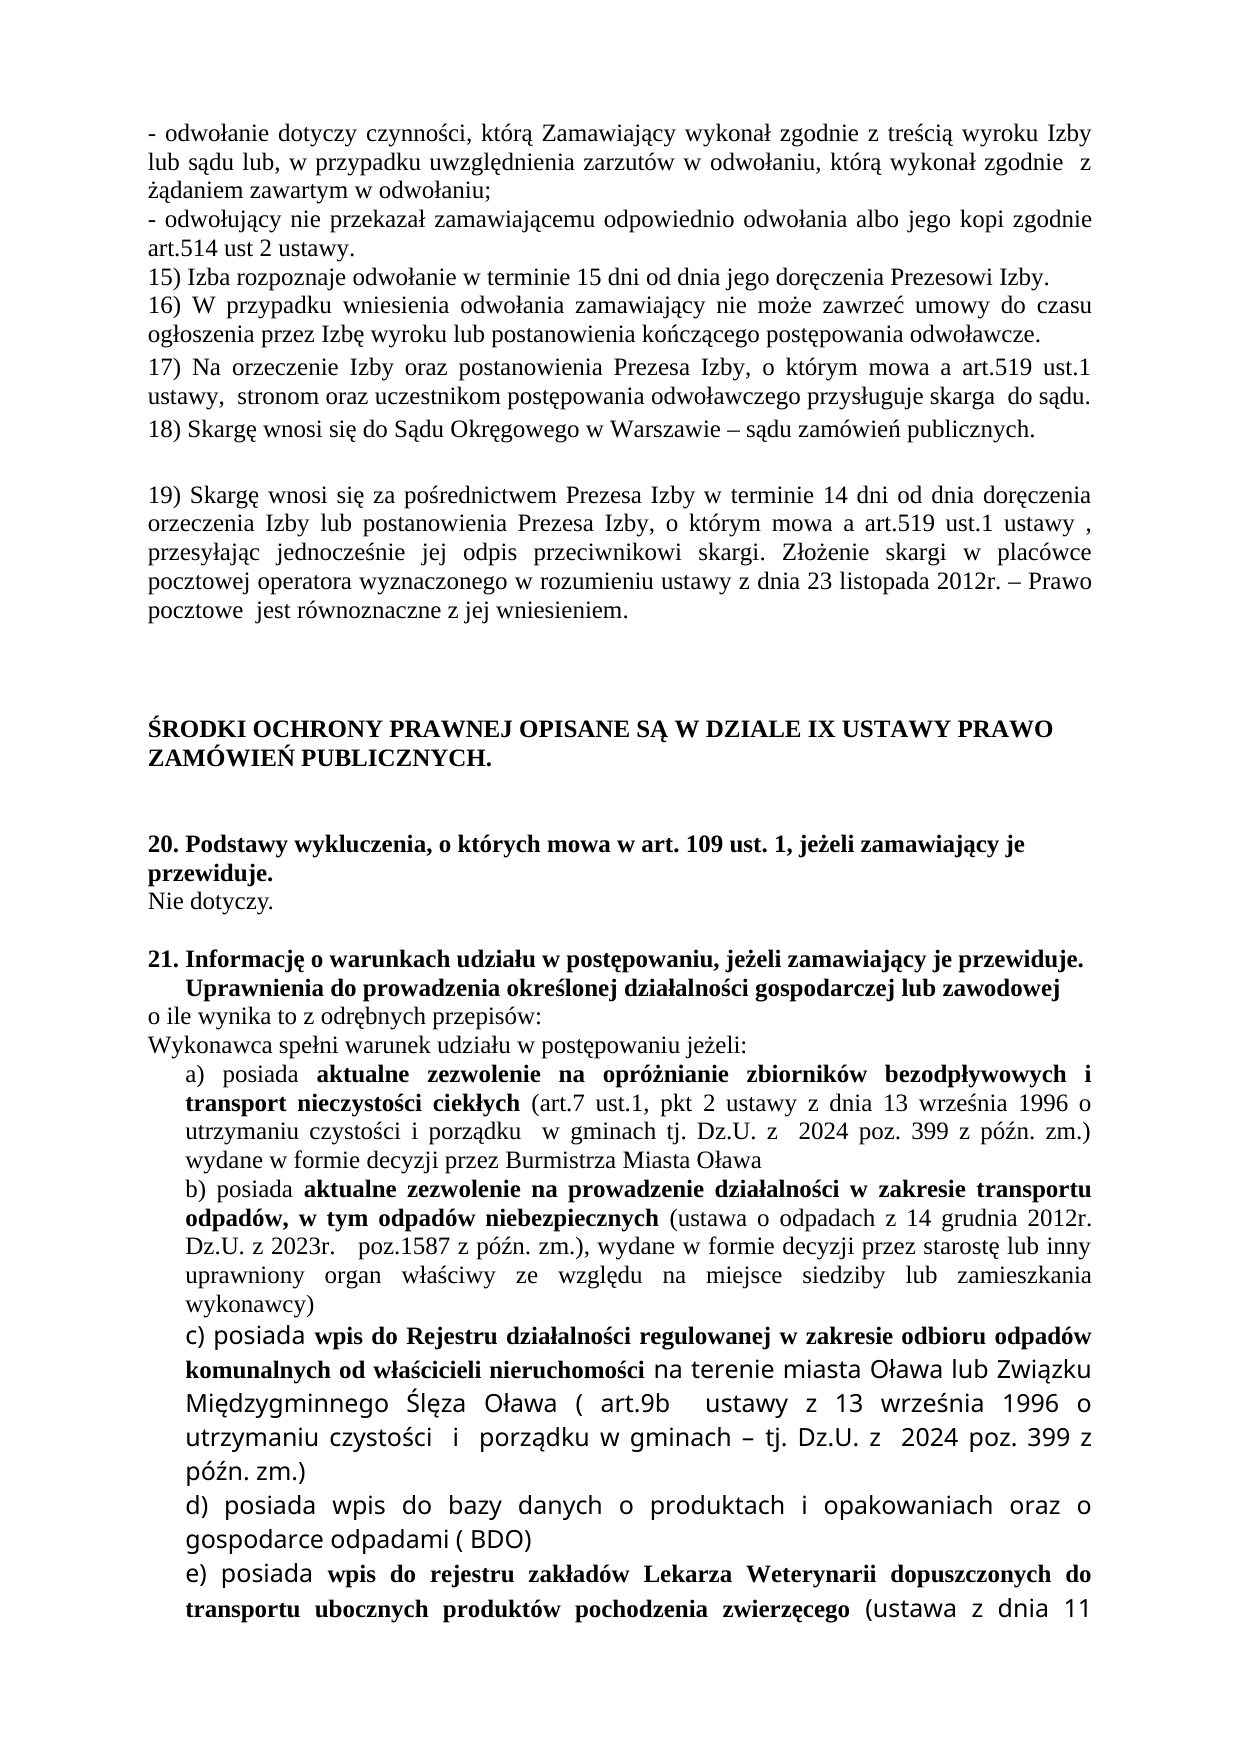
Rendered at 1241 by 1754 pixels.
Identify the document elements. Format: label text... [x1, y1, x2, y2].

text a) posiada aktualne zezwolenie na opróżnianie zbiorników bezodpływowych i transport nieczystości ciekłych (art.7 ust.1, pkt 2 ustawy z dnia 13 września 1996 o utrzymaniu czystości i porządku w gminach tj. Dz.U. z 2024 poz. 399 z późn. zm.) wydane w formie decyzji przez Burmistrza Miasta Oława [185, 1059, 1093, 1174]
text 16) W przypadku wniesienia odwołania zamawiający nie może zawrzeć umowy do czasu ogłoszenia przez Izbę wyroku lub postanowienia kończącego postępowania odwoławcze. [148, 291, 1093, 348]
subtitle ŚRODKI OCHRONY PRAWNEJ OPISANE SĄ W DZIALE IX USTAWY PRAWO ZAMÓWIEŃ PUBLICZNYCH. [148, 714, 1093, 771]
text 21. Informację o warunkach udziału w postępowaniu, jeżeli zamawiający je przewiduje. [148, 944, 1093, 973]
text b) posiada aktualne zezwolenie na prowadzenie działalności w zakresie transportu odpadów, w tym odpadów niebezpiecznych (ustawa o odpadach z 14 grudnia 2012r. Dz.U. z 2023r. poz.1587 z późn. zm.), wydane w formie decyzji przez starostę lub inny uprawniony organ właściwy ze względu na miejsce siedziby lub zamieszkania wykonawcy) [185, 1174, 1093, 1318]
text d) posiada wpis do bazy danych o produktach i opakowaniach oraz o gospodarce odpadami ( BDO) [185, 1488, 1093, 1556]
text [185, 1556, 1093, 1624]
text Nie dotyczy. [148, 886, 1093, 915]
text Wykonawca spełni warunek udziału w postępowaniu jeżeli: [148, 1030, 1093, 1059]
text c) posiada wpis do Rejestru działalności regulowanej w zakresie odbioru odpadów komunalnych od właścicieli nieruchomości na terenie miasta Oława lub Związku Międzygminnego Ślęza Oława ( art.9b ustawy z 13 września 1996 o utrzymaniu czystości i porządku w gminach – tj. Dz.U. z 2024 poz. 399 z późn. zm.) [185, 1318, 1093, 1488]
text Uprawnienia do prowadzenia określonej działalności gospodarczej lub zawodowej o ile wynika to z odrębnych przepisów: [148, 973, 1093, 1030]
text 19) Skargę wnosi się za pośrednictwem Prezesa Izby w terminie 14 dni od dnia doręczenia orzeczenia Izby lub postanowienia Prezesa Izby, o którym mowa a art.519 ust.1 ustawy , przesyłając jednocześnie jej odpis przeciwnikowi skargi. Złożenie skargi w placówce pocztowej operatora wyznaczonego w rozumieniu ustawy z dnia 23 listopada 2012r. – Prawo pocztowe jest równoznaczne z jej wniesieniem. [148, 480, 1093, 623]
text 17) Na orzeczenie Izby oraz postanowienia Prezesa Izby, o którym mowa a art.519 ust.1 ustawy, stronom oraz uczestnikom postępowania odwoławczego przysługuje skarga do sądu. [148, 352, 1093, 410]
text 15) Izba rozpoznaje odwołanie w terminie 15 dni od dnia jego doręczenia Prezesowi Izby. [148, 262, 1093, 291]
text 18) Skargę wnosi się do Sądu Okręgowego w Warszawie – sądu zamówień publicznych. [148, 414, 1093, 443]
text 20. Podstawy wykluczenia, o których mowa w art. 109 ust. 1, jeżeli zamawiający je przewiduje. [148, 829, 1093, 886]
text - odwołanie dotyczy czynności, którą Zamawiający wykonał zgodnie z treścią wyroku Izby lub sądu lub, w przypadku uwzględnienia zarzutów w odwołaniu, którą wykonał zgodnie z żądaniem zawartym w odwołaniu; [148, 118, 1093, 204]
text - odwołujący nie przekazał zamawiającemu odpowiednio odwołania albo jego kopi zgodnie art.514 ust 2 ustawy. [148, 204, 1093, 262]
